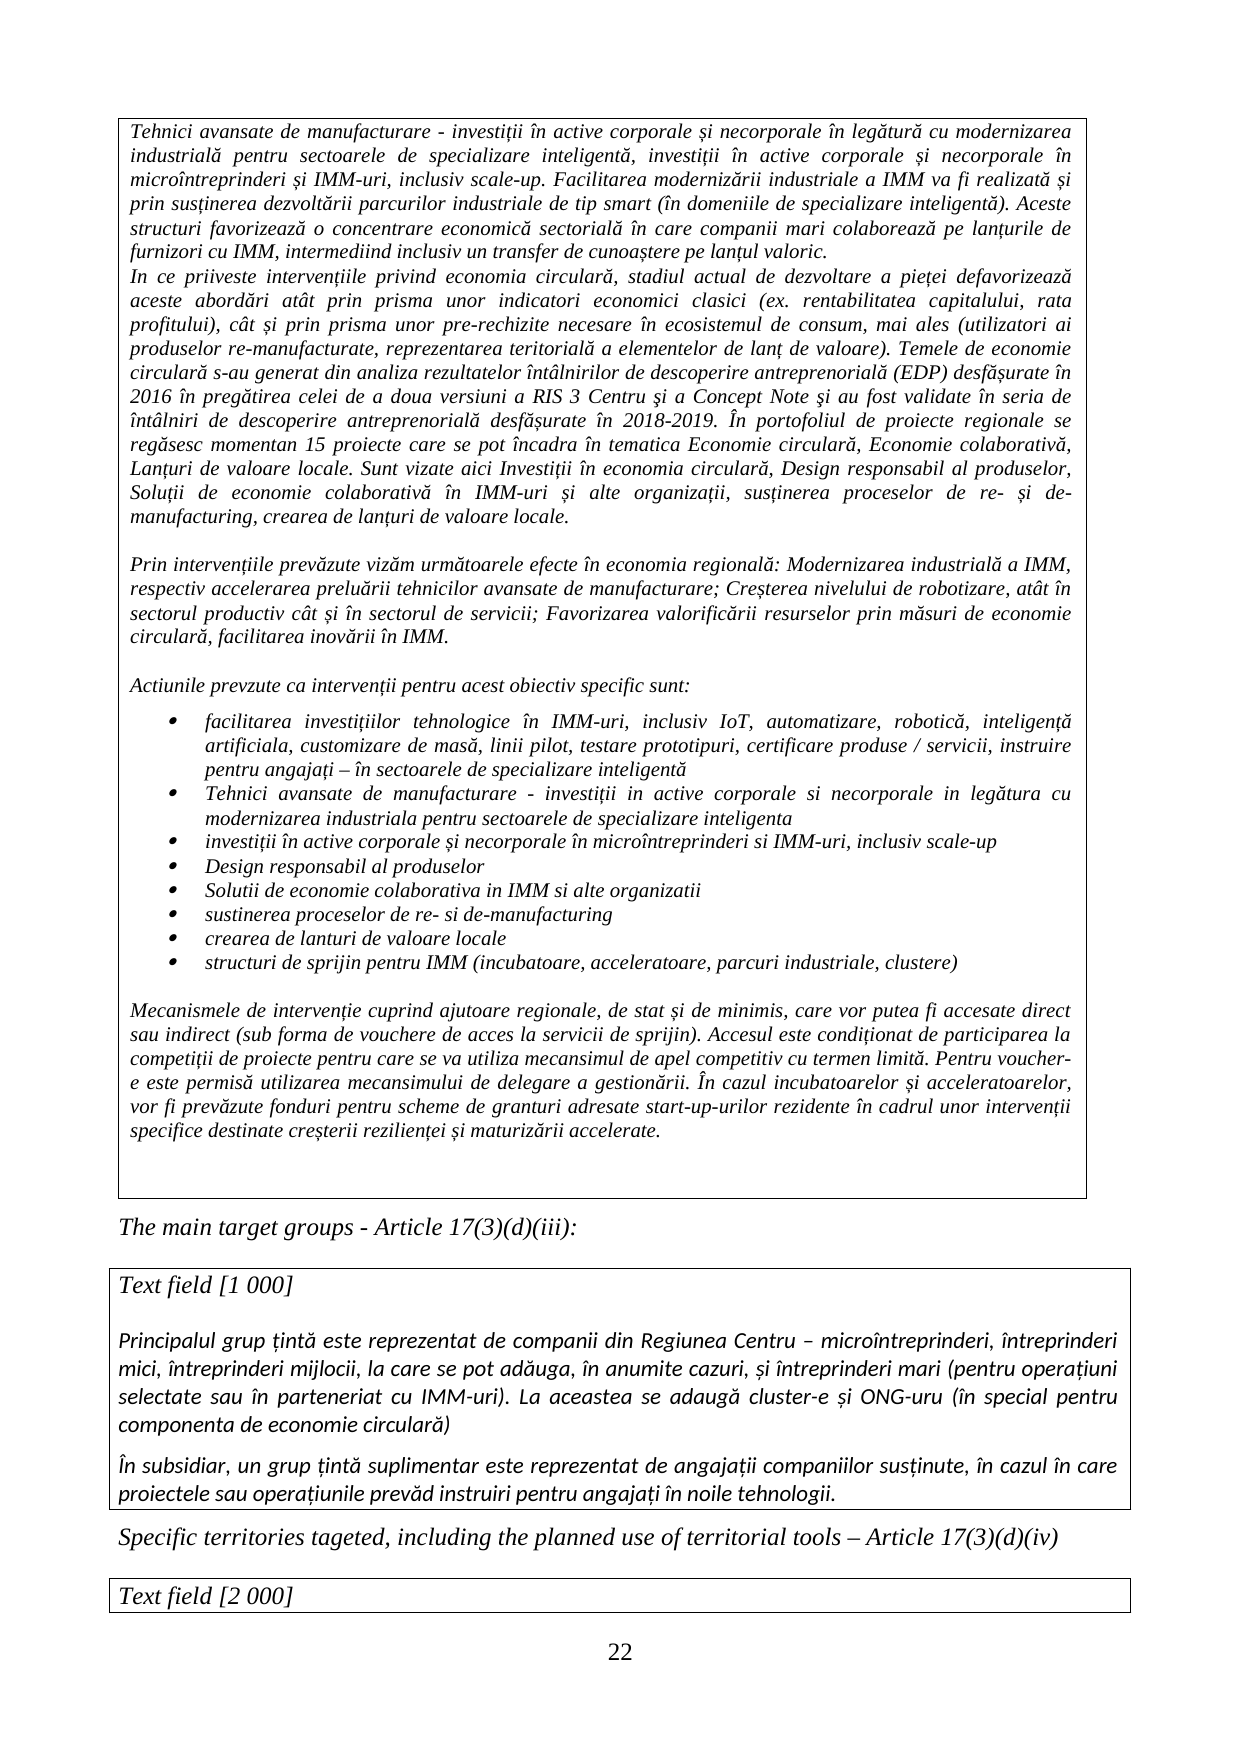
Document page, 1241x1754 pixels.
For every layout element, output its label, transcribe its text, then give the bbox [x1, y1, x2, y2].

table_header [119, 119, 1086, 1198]
text Specific territories tageted, including the planned use of territorial tools – Article 17(3)(d)(iv) [118, 1522, 1122, 1551]
text Text field [1 000] [110, 1269, 1130, 1299]
text Text field [2 000] [110, 1579, 1130, 1612]
text The main target groups - Article 17(3)(d)(iii): [118, 1212, 1122, 1241]
text Principalul grup țintă este reprezentat de companii din Regiunea Centru – microîntreprinderi, întreprinderi mici, întreprinderi mijlocii, la care se pot adăuga, în anumite cazuri, și întreprinderi mari (pentru operațiuni selectate sau în parteneriat cu IMM-uri). La aceastea se adaugă cluster-e și ONG-uru (în special pentru componenta de economie circulară) [110, 1323, 1130, 1438]
text În subsidiar, un grup țintă suplimentar este reprezentat de angajații companiilor susținute, în cazul în care proiectele sau operațiunile prevăd instruiri pentru angajați în noile tehnologii. [110, 1448, 1130, 1509]
